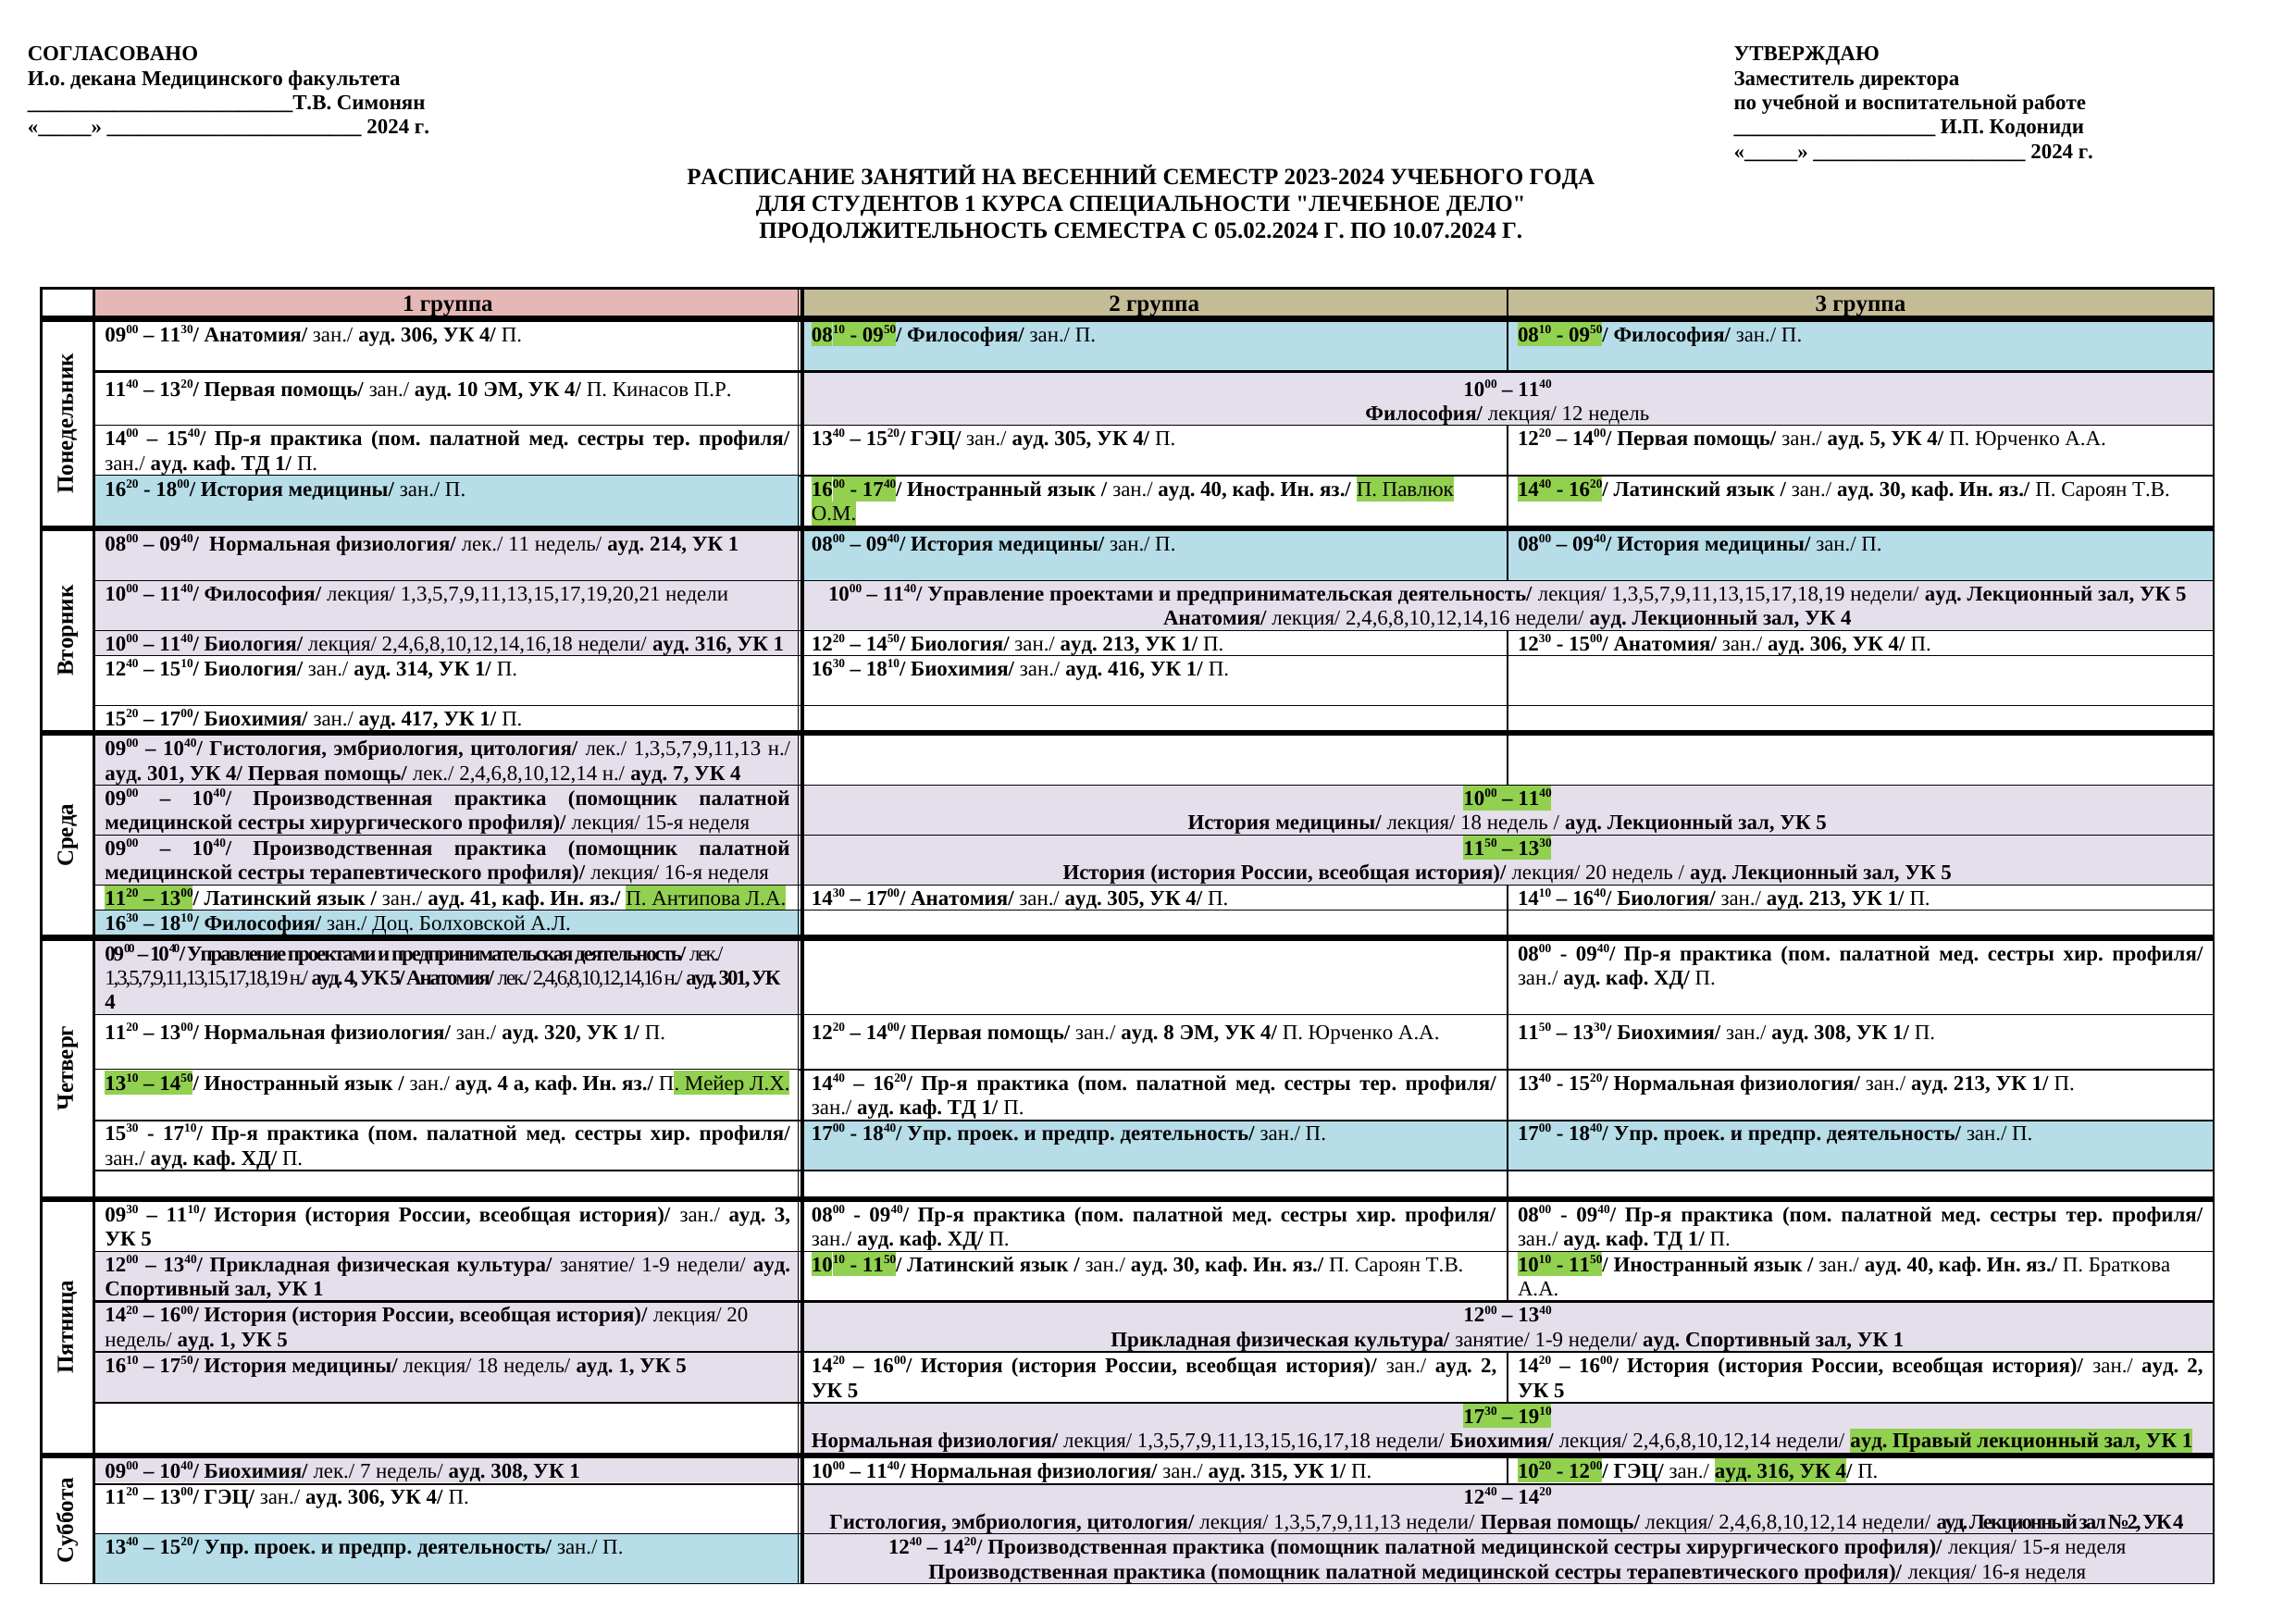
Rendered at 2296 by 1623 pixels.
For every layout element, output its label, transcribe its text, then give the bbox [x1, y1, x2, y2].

table_cell [804, 706, 1507, 730]
table_cell 1230 - 1500/ Анатомия/ зан./ ауд. 306, УК 4/ П. [1508, 631, 2213, 655]
table_cell 0900 – 1040/ Управление проектами и предпринимательская деятельность/ лек./ 1,3,5,7,9,11,13,15,17,18,19 н./ ауд. 4, УК 5/ Анатомия/ лек./ 2,4,6,8,10,12,14,16 н./ ауд. 301, УК 4 [95, 941, 798, 1014]
table_cell 1420 – 1600/ История (история России, всеобщая история)/ лекция/ 20 недель/ ауд. 1, УК 5 [95, 1303, 798, 1351]
table_cell 1010 - 1150/ Латинский язык / зан./ ауд. 30, каф. Ин. яз./ П. Сароян Т.В. [804, 1252, 1507, 1300]
table_cell [804, 736, 1507, 785]
table_cell 0900 – 1040/ Производственная практика (помощник палатной медицинской сестры хирургического профиля)/ лекция/ 15-я неделя [95, 786, 798, 835]
table_cell [1508, 656, 2213, 705]
table_cell 1340 – 1520/ Упр. проек. и предпр. деятельность/ зан./ П. [95, 1534, 798, 1583]
table_cell 1420 – 1600/ История (история России, всеобщая история)/ зан./ ауд. 2, УК 5 [804, 1353, 1507, 1402]
table_cell 1220 – 1400/ Первая помощь/ зан./ ауд. 8 ЭМ, УК 4/ П. Юрченко А.А. [804, 1015, 1507, 1069]
table_header 1 группа [95, 290, 798, 316]
table_cell 1430 – 1700/ Анатомия/ зан./ ауд. 305, УК 4/ П. [804, 886, 1507, 910]
table_cell 1120 – 1300/ ГЭЦ/ зан./ ауд. 306, УК 4/ П. [95, 1485, 798, 1533]
table_cell 1220 – 1450/ Биология/ зан./ ауд. 213, УК 1/ П. [804, 631, 1507, 655]
table_cell 0900 – 1040/ Производственная практика (помощник палатной медицинской сестры терапевтического профиля)/ лекция/ 16-я неделя [95, 836, 798, 885]
text _________________________Т.В. Симонян по учебной и воспитательной работе [27, 90, 2254, 114]
table_cell 1220 – 1400/ Первая помощь/ зан./ ауд. 5, УК 4/ П. Юрченко А.А. [1508, 426, 2213, 475]
table_cell Среда [43, 736, 93, 935]
table_cell 1700 - 1840/ Упр. проек. и предпр. деятельность/ зан./ П. [804, 1121, 1507, 1170]
table_cell 0800 - 0940/ Пр-я практика (пом. палатной мед. сестры тер. профиля/ зан./ ауд. каф. ТД 1/ П. [1508, 1202, 2213, 1251]
table_cell 0900 – 1130/ Анатомия/ зан./ ауд. 306, УК 4/ П. [95, 322, 798, 370]
table_cell 1520 – 1700/ Биохимия/ зан./ ауд. 417, УК 1/ П. [95, 706, 798, 730]
text «_____» ________________________ 2024 г. ___________________ И.П. Кодониди «_____» ____________________ 2024 г. [27, 114, 2254, 163]
table_cell [95, 1171, 798, 1196]
table_cell 1620 - 1800/ История медицины/ зан./ П. [95, 476, 798, 526]
text СОГЛАСОВАНО УТВЕРЖДАЮ [27, 41, 2254, 66]
table_cell [95, 1404, 798, 1453]
table_header 3 группа [1508, 290, 2213, 316]
table_cell [804, 941, 1507, 1014]
table_cell 0810 - 0950/ Философия/ зан./ П. [1508, 322, 2213, 370]
table_header 2 группа [804, 290, 1507, 316]
table_cell 1000 – 1140/ Философия/ лекция/ 1,3,5,7,9,11,13,15,17,19,20,21 недели [95, 581, 798, 630]
table_cell [1508, 706, 2213, 730]
table_cell 1240 – 1420 Гистология, эмбриология, цитология/ лекция/ 1,3,5,7,9,11,13 недели/ Первая помощь/ лекция/ 2,4,6,8,10,12,14 недели/ ауд. Лекционный зал №2, УК 4 [804, 1485, 2213, 1533]
table_header [43, 290, 93, 316]
table_cell 1420 – 1600/ История (история России, всеобщая история)/ зан./ ауд. 2, УК 5 [1508, 1353, 2213, 1402]
table_cell Суббота [43, 1458, 93, 1583]
table_cell 1200 – 1340 Прикладная физическая культура/ занятие/ 1-9 недели/ ауд. Спортивный зал, УК 1 [804, 1303, 2213, 1351]
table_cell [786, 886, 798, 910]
table_cell 1410 – 1640/ Биология/ зан./ ауд. 213, УК 1/ П. [1508, 886, 2213, 910]
text для студентов 1 курса специальности "ЛЕЧЕБНОЕ ДЕЛО" [27, 190, 2254, 217]
table_cell 0800 - 0940/ Пр-я практика (пом. палатной мед. сестры хир. профиля/ зан./ ауд. каф. ХД/ П. [804, 1202, 1507, 1251]
table_cell 1530 - 1710/ Пр-я практика (пом. палатной мед. сестры хир. профиля/ зан./ ауд. каф. ХД/ П. [95, 1121, 798, 1170]
table_cell 1240 – 1420/ Производственная практика (помощник палатной медицинской сестры хирургического профиля)/ лекция/ 15-я неделя Производственная практика (помощник палатной медицинской сестры терапевтического профиля)/ лекция/ 16-я неделя [804, 1534, 2213, 1583]
table_cell 1010 - 1150/ Иностранный язык / зан./ ауд. 40, каф. Ин. яз./ П. Браткова А.А. [1508, 1252, 2213, 1300]
table_cell 1340 - 1520/ Нормальная физиология/ зан./ ауд. 213, УК 1/ П. [1508, 1071, 2213, 1119]
table_cell 1000 – 1140/ Нормальная физиология/ зан./ ауд. 315, УК 1/ П. [804, 1458, 1507, 1482]
table_cell 1150 – 1330/ Биохимия/ зан./ ауд. 308, УК 1/ П. [1508, 1015, 2213, 1069]
table_cell 0900 – 1040/ Биохимия/ лек./ 7 недель/ ауд. 308, УК 1 [95, 1458, 798, 1482]
table_cell 0800 – 0940/ История медицины/ зан./ П. [1508, 531, 2213, 580]
table_cell 1150 – 1330 История (история России, всеобщая история)/ лекция/ 20 недель / ауд. Лекционный зал, УК 5 [804, 836, 2213, 885]
table_cell 1440 – 1620/ Пр-я практика (пом. палатной мед. сестры тер. профиля/ зан./ ауд. каф. ТД 1/ П. [804, 1071, 1507, 1119]
table_cell 1000 – 1140/ Управление проектами и предпринимательская деятельность/ лекция/ 1,3,5,7,9,11,13,15,17,18,19 недели/ ауд. Лекционный зал, УК 5 Анатомия/ лекция/ 2,4,6,8,10,12,14,16 недели/ ауд. Лекционный зал, УК 4 [804, 581, 2213, 630]
table_cell [804, 911, 1507, 935]
table_cell 1000 – 1140/ Биология/ лекция/ 2,4,6,8,10,12,14,16,18 недели/ ауд. 316, УК 1 [95, 631, 798, 655]
table_cell Вторник [43, 531, 93, 730]
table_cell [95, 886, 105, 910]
table_cell 1120 – 1300/ Нормальная физиология/ зан./ ауд. 320, УК 1/ П. [95, 1015, 798, 1069]
table_cell 1000 – 1140 История медицины/ лекция/ 18 недель / ауд. Лекционный зал, УК 5 [804, 786, 2213, 835]
table_cell 1310 – 1450/ Иностранный язык / зан./ ауд. 4 а, каф. Ин. яз./ П. Мейер Л.Х. [95, 1070, 798, 1119]
table_cell 0800 – 0940/ Нормальная физиология/ лек./ 11 недель/ ауд. 214, УК 1 [95, 531, 798, 580]
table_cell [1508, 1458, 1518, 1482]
table_cell 1120 – 1300/ Латинский язык / зан./ ауд. 41, каф. Ин. яз./ П. Антипова Л.А. [192, 886, 626, 910]
table_cell 1610 – 1750/ История медицины/ лекция/ 18 недель/ ауд. 1, УК 5 [95, 1353, 798, 1402]
table_cell 1730 – 1910 Нормальная физиология/ лекция/ 1,3,5,7,9,11,13,15,16,17,18 недели/ Биохимия/ лекция/ 2,4,6,8,10,12,14 недели/ ауд. Правый лекционный зал, УК 1 [804, 1404, 2213, 1453]
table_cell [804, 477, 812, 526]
table_cell Четверг [43, 941, 93, 1196]
table_cell 1340 – 1520/ ГЭЦ/ зан./ ауд. 305, УК 4/ П. [804, 426, 1507, 475]
table_cell 1700 - 1840/ Упр. проек. и предпр. деятельность/ зан./ П. [1508, 1121, 2213, 1170]
table_cell 1200 – 1340/ Прикладная физическая культура/ занятие/ 1-9 недели/ ауд. Спортивный зал, УК 1 [95, 1252, 798, 1300]
table_cell 1600 - 1740/ Иностранный язык / зан./ ауд. 40, каф. Ин. яз./ П. Павлюк О.М. [856, 477, 1507, 526]
text И.о. декана Медицинского факультета Заместитель директора [27, 66, 2254, 90]
table_cell 0800 - 0940/ Пр-я практика (пом. палатной мед. сестры хир. профиля/ зан./ ауд. каф. ХД/ П. [1508, 941, 2213, 1014]
table_cell 1020 - 1200/ ГЭЦ/ зан./ ауд. 316, УК 4/ П. [1602, 1458, 1715, 1482]
table_cell 0800 – 0940/ История медицины/ зан./ П. [804, 531, 1507, 580]
table_cell 1400 – 1540/ Пр-я практика (пом. палатной мед. сестры тер. профиля/ зан./ ауд. каф. ТД 1/ П. [95, 426, 798, 475]
table_cell 1140 – 1320/ Первая помощь/ зан./ ауд. 10 ЭМ, УК 4/ П. Кинасов П.Р. [95, 373, 798, 425]
table_cell 1630 – 1810/ Биохимия/ зан./ ауд. 416, УК 1/ П. [804, 656, 1507, 705]
table_cell [1508, 1171, 2213, 1196]
table_cell Пятница [43, 1202, 93, 1453]
table_cell 1020 - 1200/ ГЭЦ/ зан./ ауд. 316, УК 4/ П. [1846, 1458, 2213, 1482]
text РАСПИСАНИЕ ЗАНЯТИЙ НА ВЕСЕННИЙ СЕМЕСТР 2023-2024 УЧЕБНОГО ГОДА [27, 163, 2254, 190]
table_cell 1000 – 1140 Философия/ лекция/ 12 недель [804, 373, 2213, 425]
table_cell 0810 - 0950/ Философия/ зан./ П. [804, 322, 1507, 370]
table_cell 1440 - 1620/ Латинский язык / зан./ ауд. 30, каф. Ин. яз./ П. Сароян Т.В. [1508, 477, 2213, 526]
table_cell [1508, 911, 2213, 935]
table_cell Понедельник [43, 322, 93, 526]
table_cell [804, 1171, 1507, 1196]
table_cell 1630 – 1810/ Философия/ зан./ Доц. Болховской А.Л. [95, 911, 798, 935]
table_cell [1508, 736, 2213, 785]
table_cell 0900 – 1040/ Гистология, эмбриология, цитология/ лек./ 1,3,5,7,9,11,13 н./ ауд. 301, УК 4/ Первая помощь/ лек./ 2,4,6,8,10,12,14 н./ ауд. 7, УК 4 [95, 736, 798, 785]
table_cell 1240 – 1510/ Биология/ зан./ ауд. 314, УК 1/ П. [95, 656, 798, 705]
text Продолжительность семестра с 05.02.2024 Г. по 10.07.2024 г. [27, 217, 2254, 242]
table_cell 0930 – 1110/ История (история России, всеобщая история)/ зан./ ауд. 3, УК 5 [95, 1202, 798, 1251]
